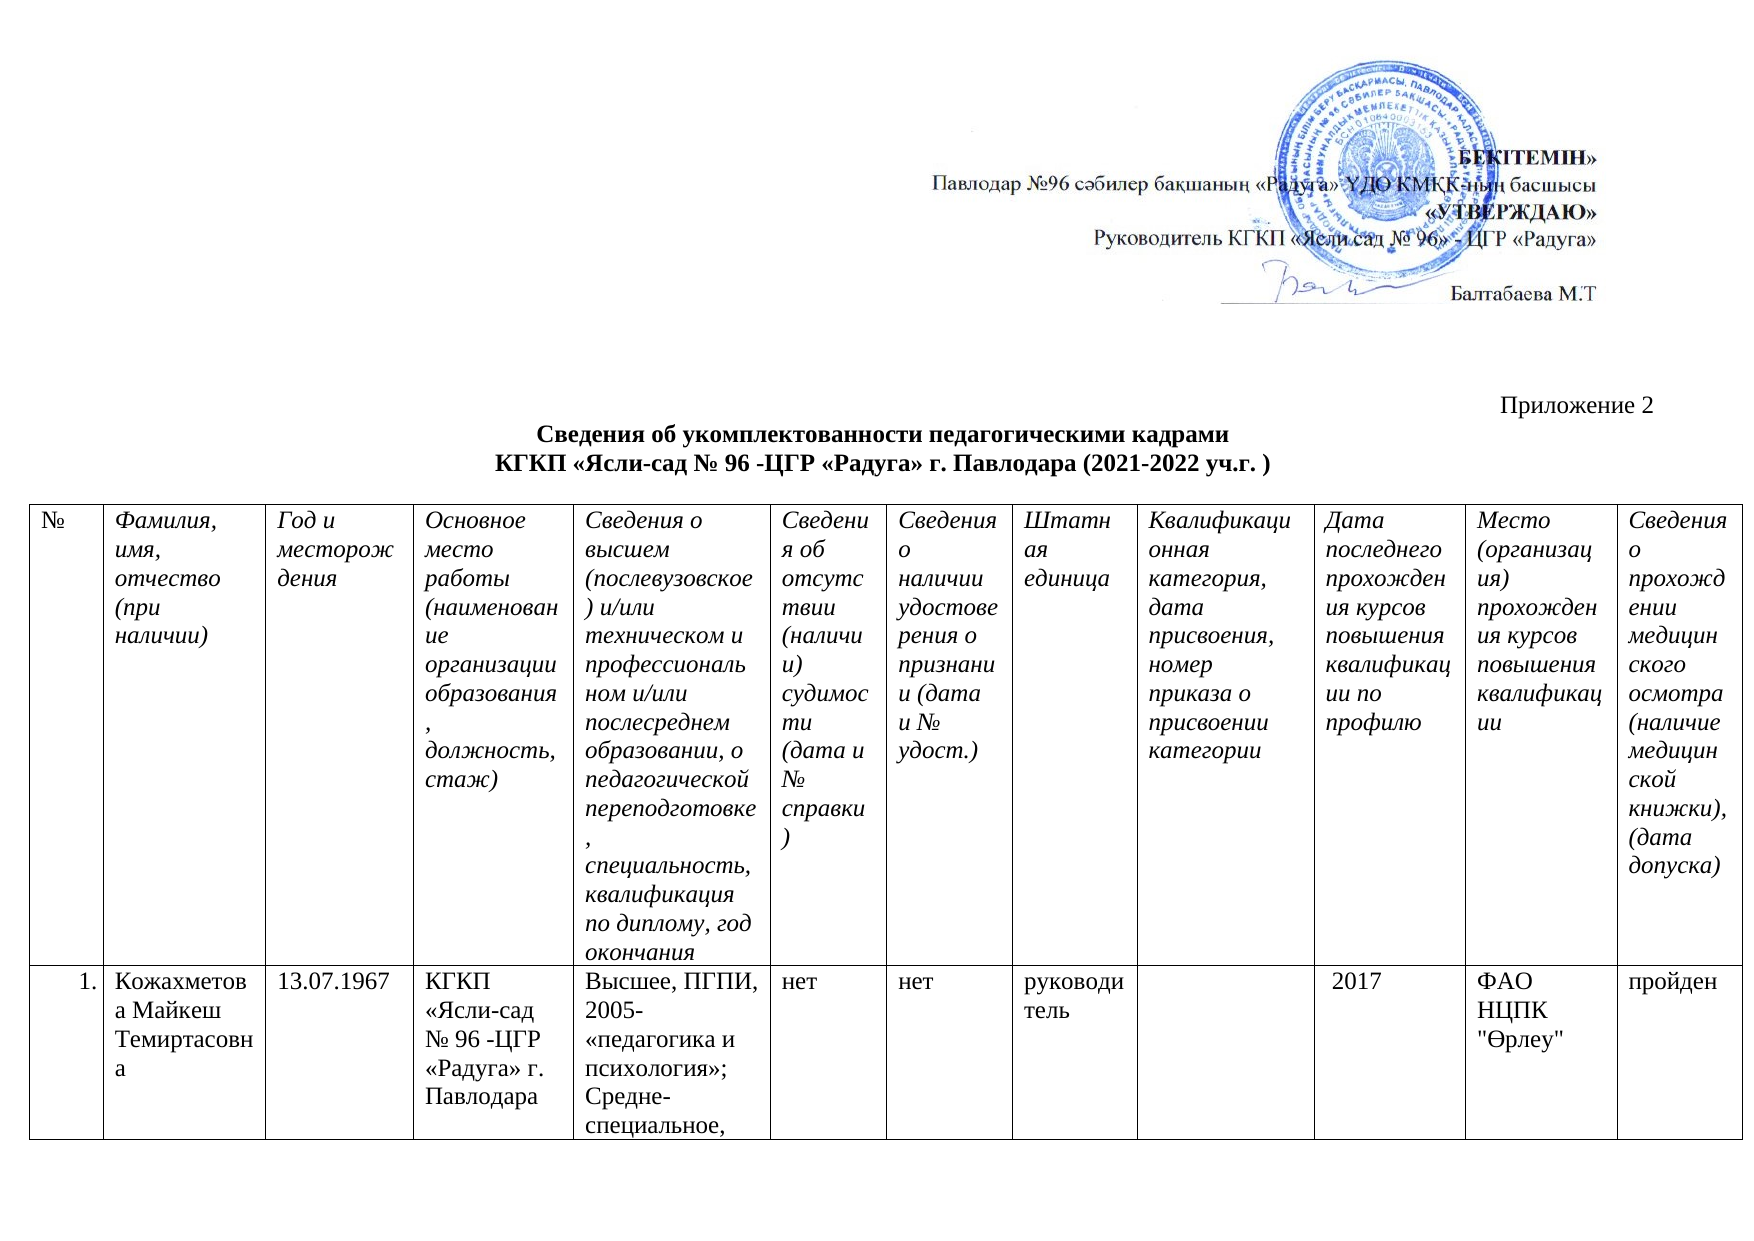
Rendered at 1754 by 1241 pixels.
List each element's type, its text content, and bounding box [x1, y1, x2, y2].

table_header Основное место работы (наименование организации образования, должность, стаж) [414, 505, 573, 965]
table_cell [1138, 966, 1314, 1139]
table_cell ФАО НЦПК "Өрлеу" [1466, 966, 1617, 1139]
table_cell 2017 [1315, 966, 1465, 1139]
table_header Фамилия, имя, отчество (при наличии) [104, 505, 265, 965]
table_cell руководитель [1013, 966, 1137, 1139]
table_header Сведения о наличии удостоверения о признании (дата и № удост.) [887, 505, 1012, 965]
table_header Место (организация) прохождения курсов повышения квалификации [1466, 505, 1617, 965]
table_cell нет [771, 966, 886, 1139]
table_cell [104, 966, 265, 1139]
table_header Дата последнего прохождения курсов повышения квалификации по профилю [1315, 505, 1465, 965]
table_cell нет [887, 966, 1012, 1139]
table_header Штатная единица [1013, 505, 1137, 965]
text Сведения об укомплектованности педагогическими кадрами КГКП «Ясли-сад № 96 -ЦГР «Радуга» г. Павлодара (2021-2022 уч.г. ) [118, 419, 1654, 504]
table_header Квалификационная категория, дата присвоения, номер приказа о присвоении категории [1138, 505, 1314, 965]
picture [929, 54, 1652, 304]
table_header Год и месторождения [266, 505, 413, 965]
table_header Сведения о прохождении медицинского осмотра (наличие медицинской книжки), (дата допуска) [1618, 505, 1742, 965]
table_header Сведения об отсутствии (наличии) судимости (дата и № справки) [771, 505, 886, 965]
table_cell пройден [1618, 966, 1742, 1139]
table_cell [414, 966, 573, 1139]
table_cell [574, 966, 770, 1139]
table_header Сведения о высшем (послевузовское) и/или техническом и профессиональном и/или послесреднем образовании, о педагогической переподготовке, специальность, квалификация по диплому, год окончания [574, 505, 770, 965]
table_header № [30, 505, 103, 965]
table_cell 13.07.1967 [266, 966, 413, 1139]
table_cell [30, 966, 103, 1139]
text Приложение 2 [118, 390, 1654, 419]
